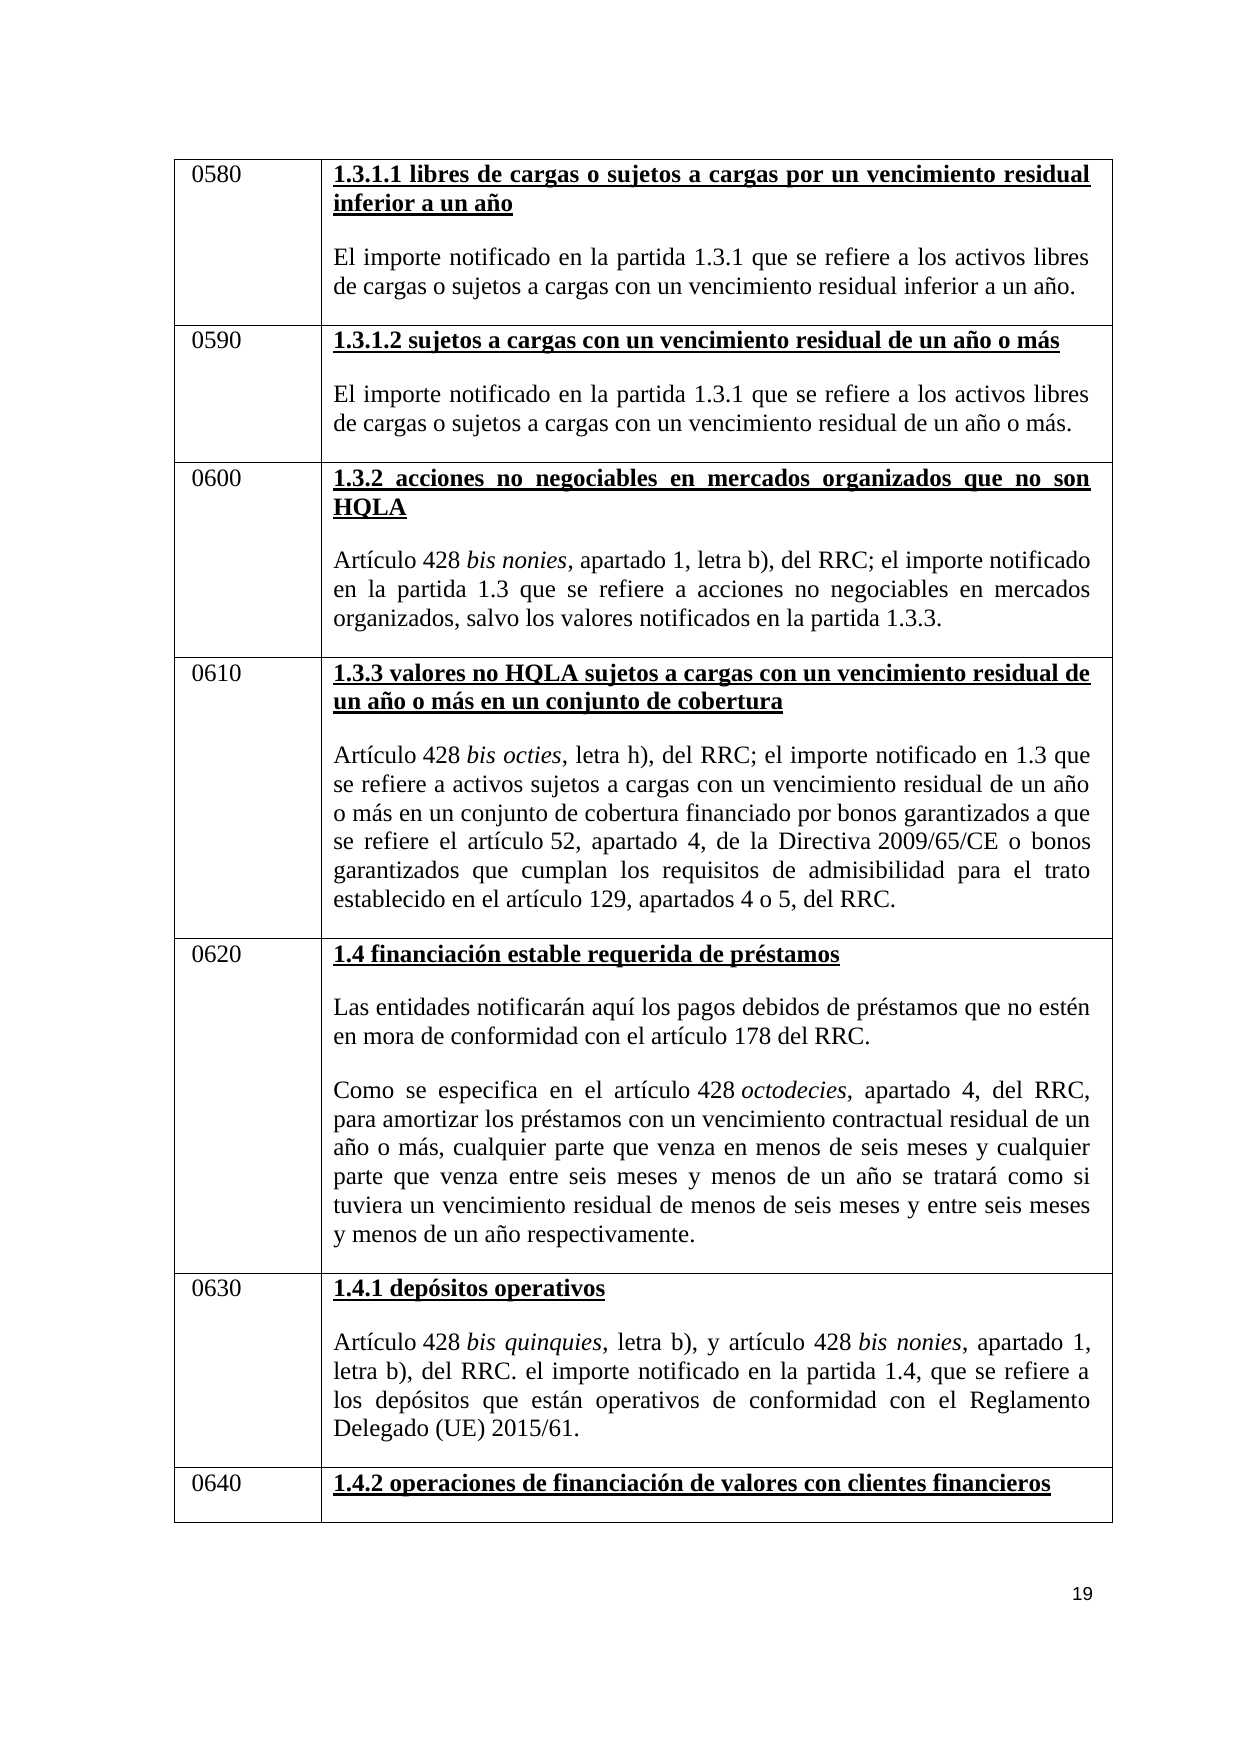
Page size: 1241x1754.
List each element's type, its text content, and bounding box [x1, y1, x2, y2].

table_cell 0620 [175, 939, 321, 1272]
table_cell 1.3.3 valores no HQLA sujetos a cargas con un vencimiento residual de un año o más en un conjunto de cobertura Artículo 428 bis octies, letra h), del RRC; el importe notificado en 1.3 que se refiere a activos sujetos a cargas con un vencimiento residual de un año o más en un conjunto de cobertura financiado por bonos garantizados a que se refiere el artículo 52, apartado 4, de la Directiva 2009/65/CE o bonos garantizados que cumplan los requisitos de admisibilidad para el trato establecido en el artículo 129, apartados 4 o 5, del RRC. [322, 658, 1112, 938]
table_cell 0590 [175, 326, 321, 462]
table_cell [322, 1468, 1112, 1522]
table_cell 1.3.1.2 sujetos a cargas con un vencimiento residual de un año o más El importe notificado en la partida 1.3.1 que se refiere a los activos libres de cargas o sujetos a cargas con un vencimiento residual de un año o más. [322, 326, 1112, 462]
table_cell 0600 [175, 463, 321, 657]
table_cell 0640 [175, 1468, 321, 1522]
table_cell 1.4.1 depósitos operativos Artículo 428 bis quinquies, letra b), y artículo 428 bis nonies, apartado 1, letra b), del RRC. el importe notificado en la partida 1.4, que se refiere a los depósitos que están operativos de conformidad con el Reglamento Delegado (UE) 2015/61. [322, 1274, 1112, 1467]
table_cell 0580 [175, 160, 321, 324]
table_cell 1.4 financiación estable requerida de préstamos Las entidades notificarán aquí los pagos debidos de préstamos que no estén en mora de conformidad con el artículo 178 del RRC. Como se especifica en el artículo 428 octodecies, apartado 4, del RRC, para amortizar los préstamos con un vencimiento contractual residual de un año o más, cualquier parte que venza en menos de seis meses y cualquier parte que venza entre seis meses y menos de un año se tratará como si tuviera un vencimiento residual de menos de seis meses y entre seis meses y menos de un año respectivamente. [322, 939, 1112, 1272]
table_cell 0630 [175, 1274, 321, 1467]
table_cell 1.3.2 acciones no negociables en mercados organizados que no son HQLA Artículo 428 bis nonies, apartado 1, letra b), del RRC; el importe notificado en la partida 1.3 que se refiere a acciones no negociables en mercados organizados, salvo los valores notificados en la partida 1.3.3. [322, 463, 1112, 657]
table_cell 1.3.1.1 libres de cargas o sujetos a cargas por un vencimiento residual inferior a un año El importe notificado en la partida 1.3.1 que se refiere a los activos libres de cargas o sujetos a cargas con un vencimiento residual inferior a un año. [322, 160, 1112, 324]
table_cell 0610 [175, 658, 321, 938]
